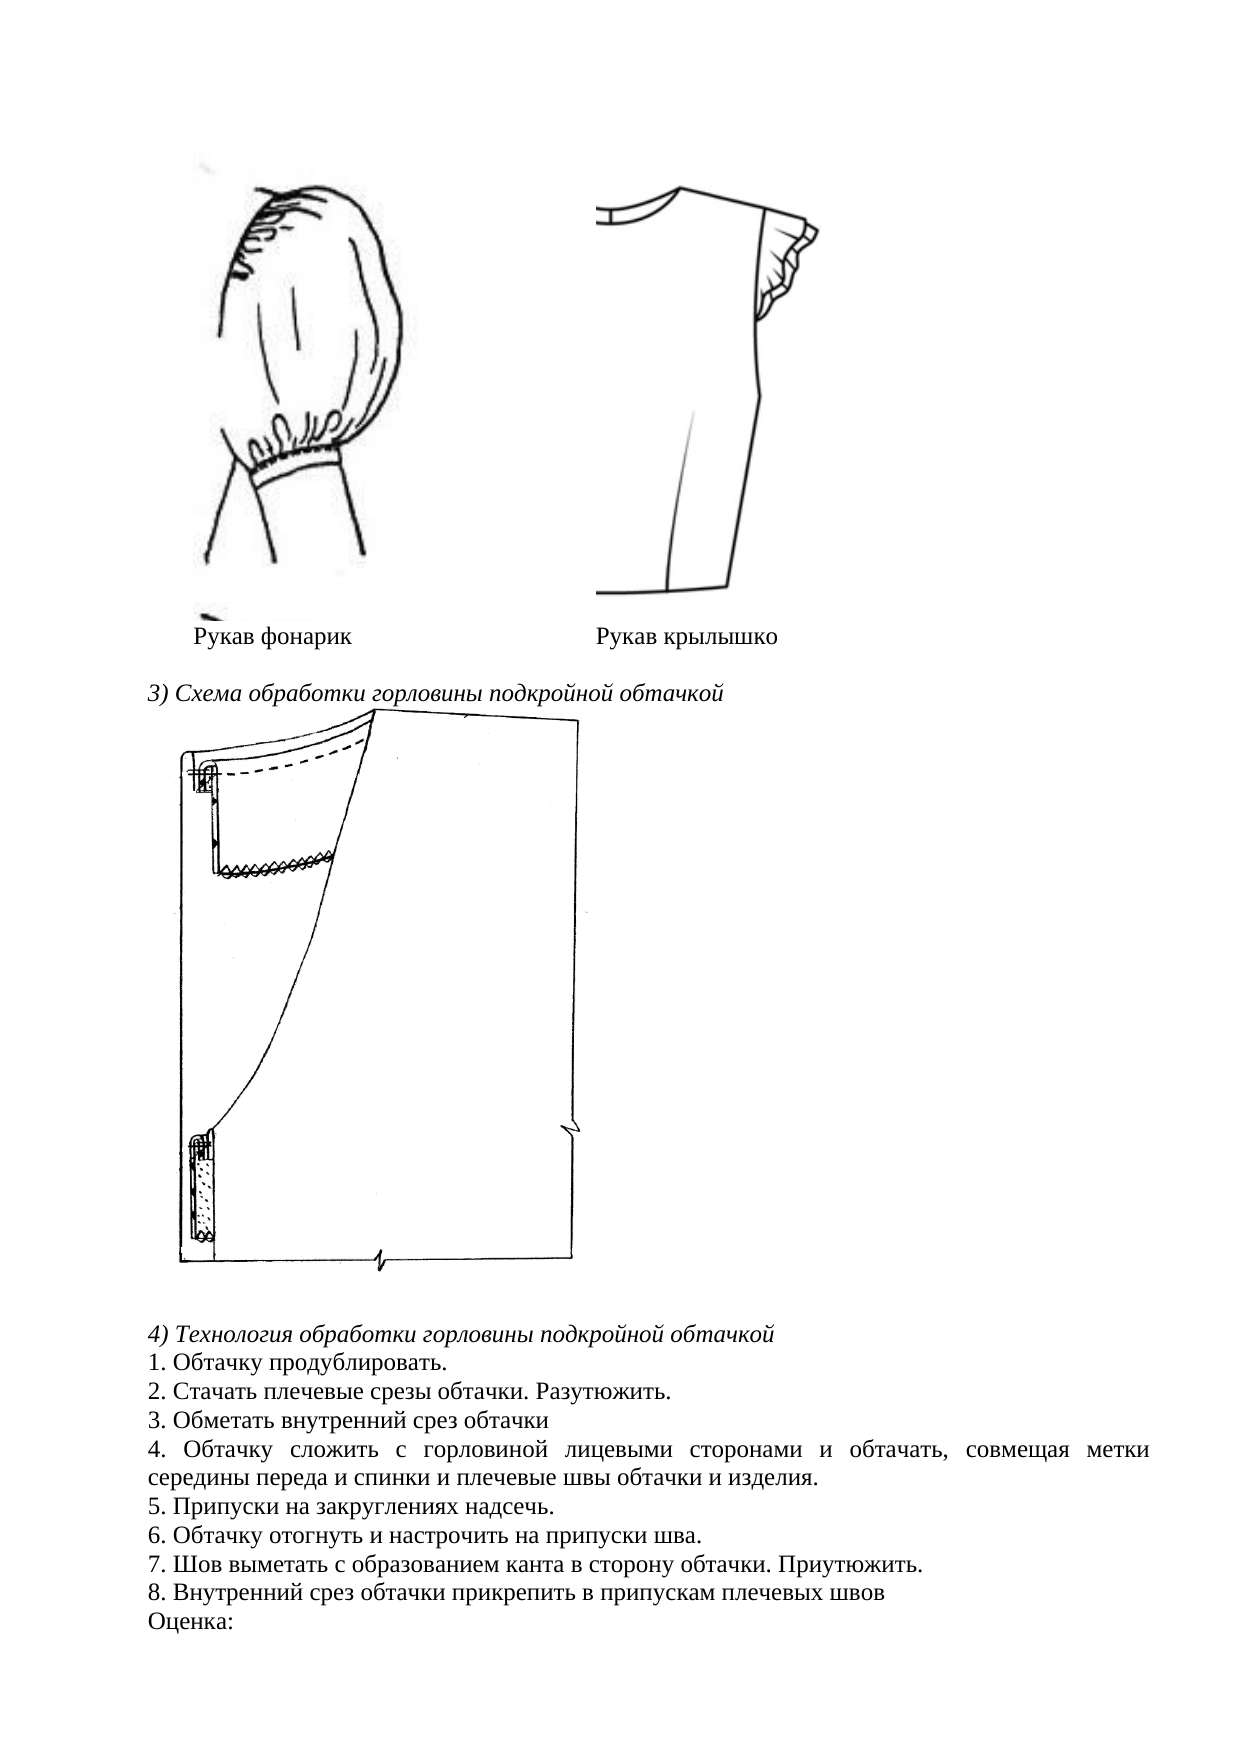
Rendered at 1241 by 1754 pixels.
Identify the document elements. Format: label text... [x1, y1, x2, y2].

text 3) Схема обработки горловины подкройной обтачкой [148, 678, 1152, 707]
text 2. Стачать плечевые срезы обтачки. Разутюжить. [148, 1376, 1152, 1405]
text 6. Обтачку отогнуть и настрочить на припуски шва. [148, 1520, 1152, 1549]
picture [193, 140, 428, 621]
text 8. Внутренний срез обтачки прикрепить в припускам плечевых швов [148, 1577, 1152, 1606]
picture [147, 707, 601, 1290]
text 4) Технология обработки горловины подкройной обтачкой [148, 1319, 1152, 1347]
text 7. Шов выметать с образованием канта в сторону обтачки. Приутюжить. [148, 1549, 1152, 1577]
text 5. Припуски на закруглениях надсечь. [148, 1491, 1152, 1520]
text 4. Обтачку сложить с горловиной лицевыми сторонами и обтачать, совмещая метки середины переда и спинки и плечевые швы обтачки и изделия. [148, 1434, 1152, 1491]
text 3. Обметать внутренний срез обтачки [148, 1405, 1152, 1434]
text Оценка: [148, 1606, 1152, 1635]
text Рукав фонарик Рукав крылышко [193, 621, 1152, 649]
picture [596, 118, 839, 621]
text 1. Обтачку продублировать. [148, 1347, 1152, 1376]
